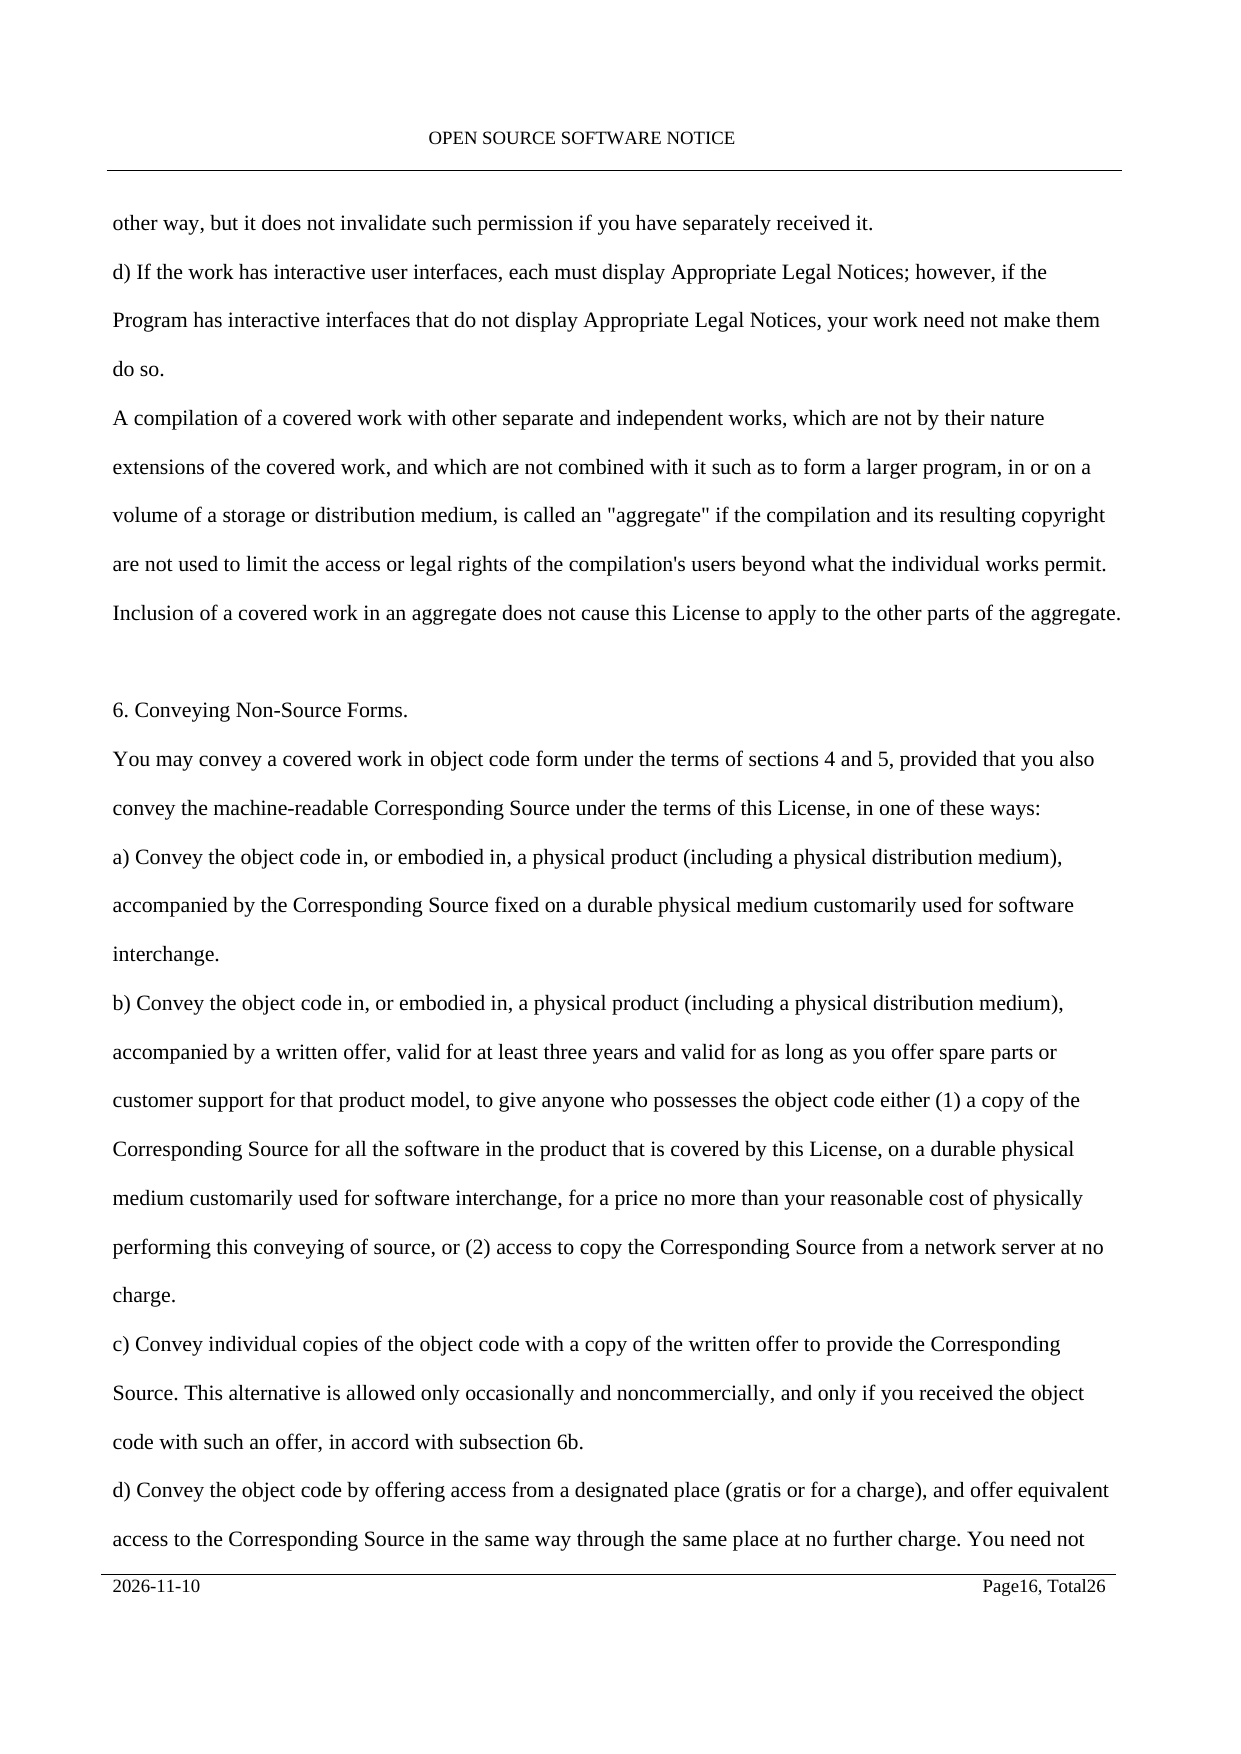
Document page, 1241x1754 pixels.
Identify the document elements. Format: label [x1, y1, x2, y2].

text [112, 206, 1128, 1555]
